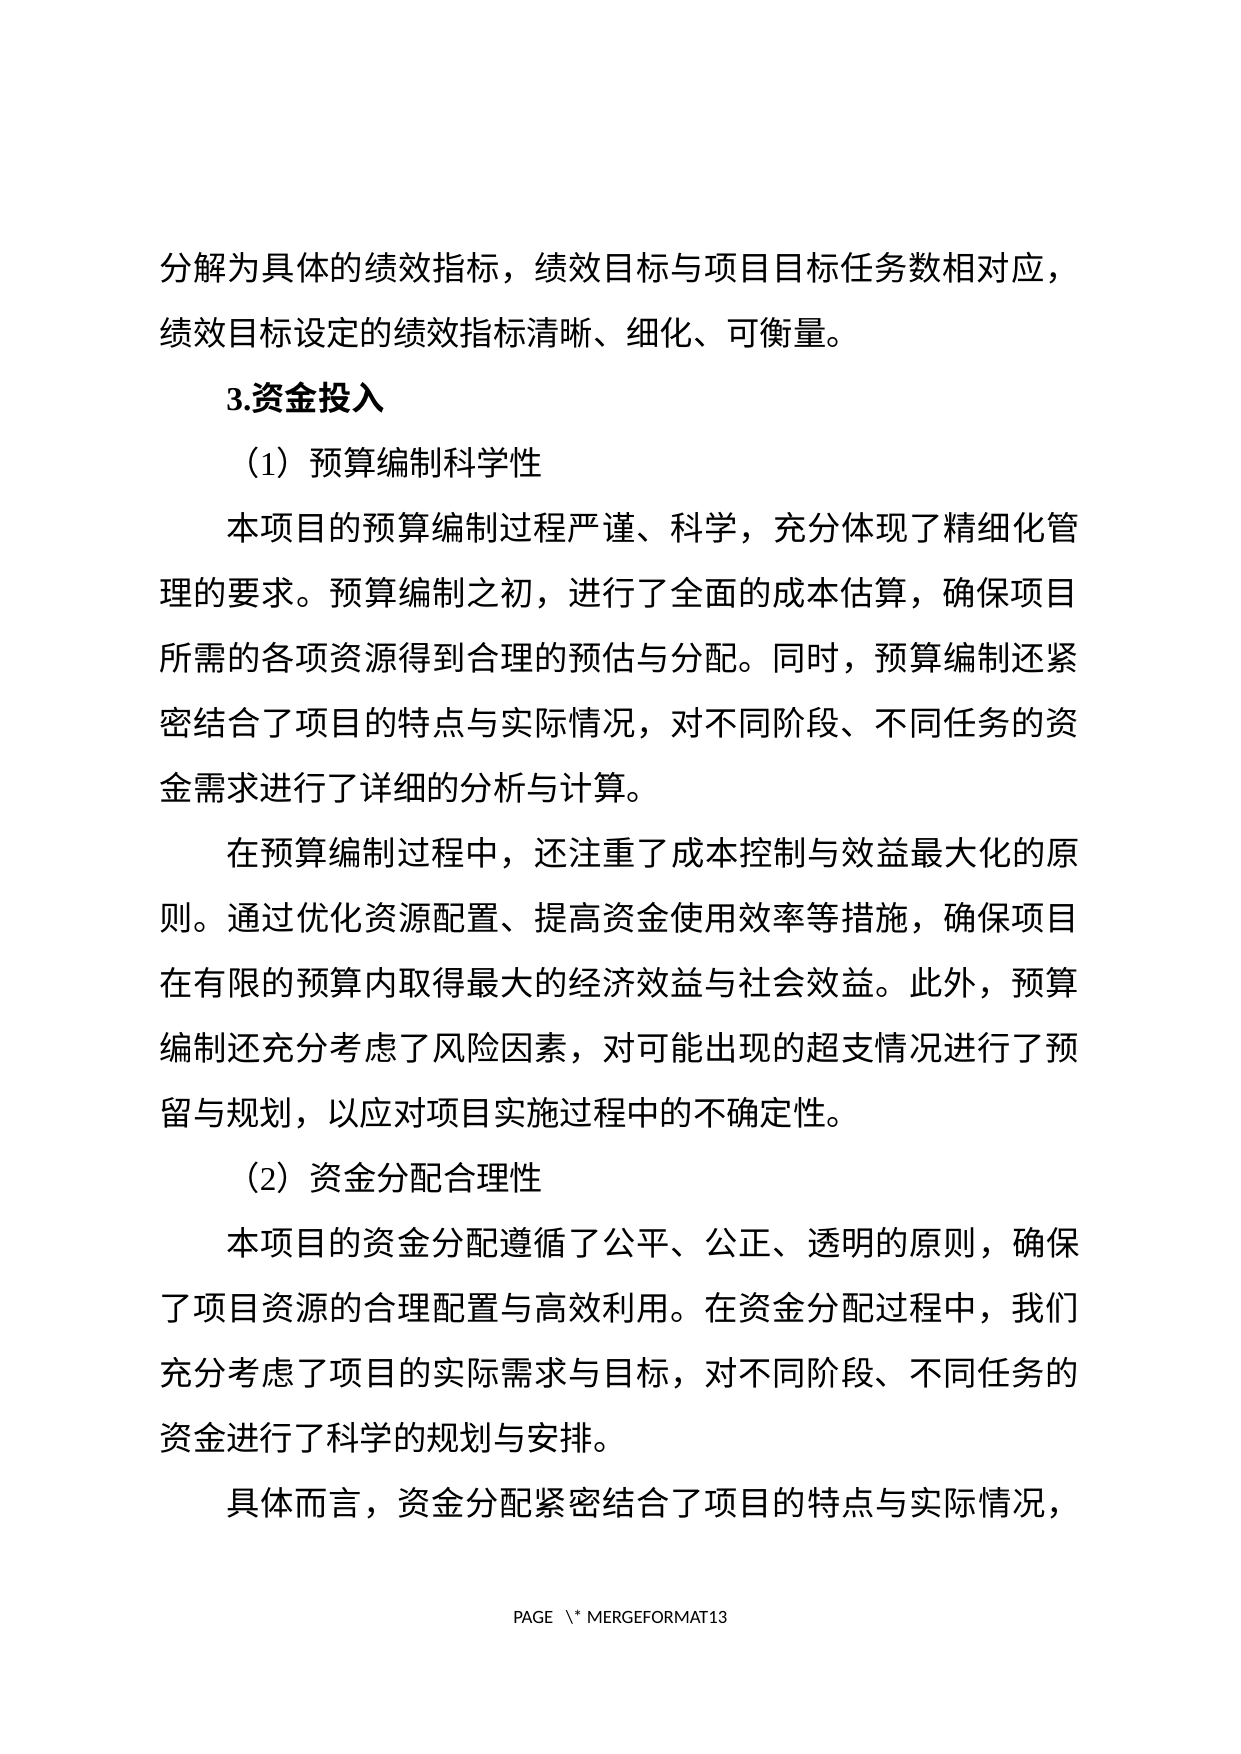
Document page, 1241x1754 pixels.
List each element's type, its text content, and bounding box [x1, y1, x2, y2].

text 3.资金投入 [159, 363, 1081, 428]
text 本项目的预算编制过程严谨、科学，充分体现了精细化管理的要求。预算编制之初，进行了全面的成本估算，确保项目所需的各项资源得到合理的预估与分配。同时，预算编制还紧密结合了项目的特点与实际情况，对不同阶段、不同任务的资金需求进行了详细的分析与计算。 [159, 493, 1081, 818]
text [159, 1468, 1081, 1533]
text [159, 233, 1081, 363]
text 本项目的资金分配遵循了公平、公正、透明的原则，确保了项目资源的合理配置与高效利用。在资金分配过程中，我们充分考虑了项目的实际需求与目标，对不同阶段、不同任务的资金进行了科学的规划与安排。 [159, 1208, 1081, 1468]
text （2）资金分配合理性 [159, 1143, 1081, 1208]
text 在预算编制过程中，还注重了成本控制与效益最大化的原则。通过优化资源配置、提高资金使用效率等措施，确保项目在有限的预算内取得最大的经济效益与社会效益。此外，预算编制还充分考虑了风险因素，对可能出现的超支情况进行了预留与规划，以应对项目实施过程中的不确定性。 [159, 818, 1081, 1143]
text （1）预算编制科学性 [159, 428, 1081, 493]
